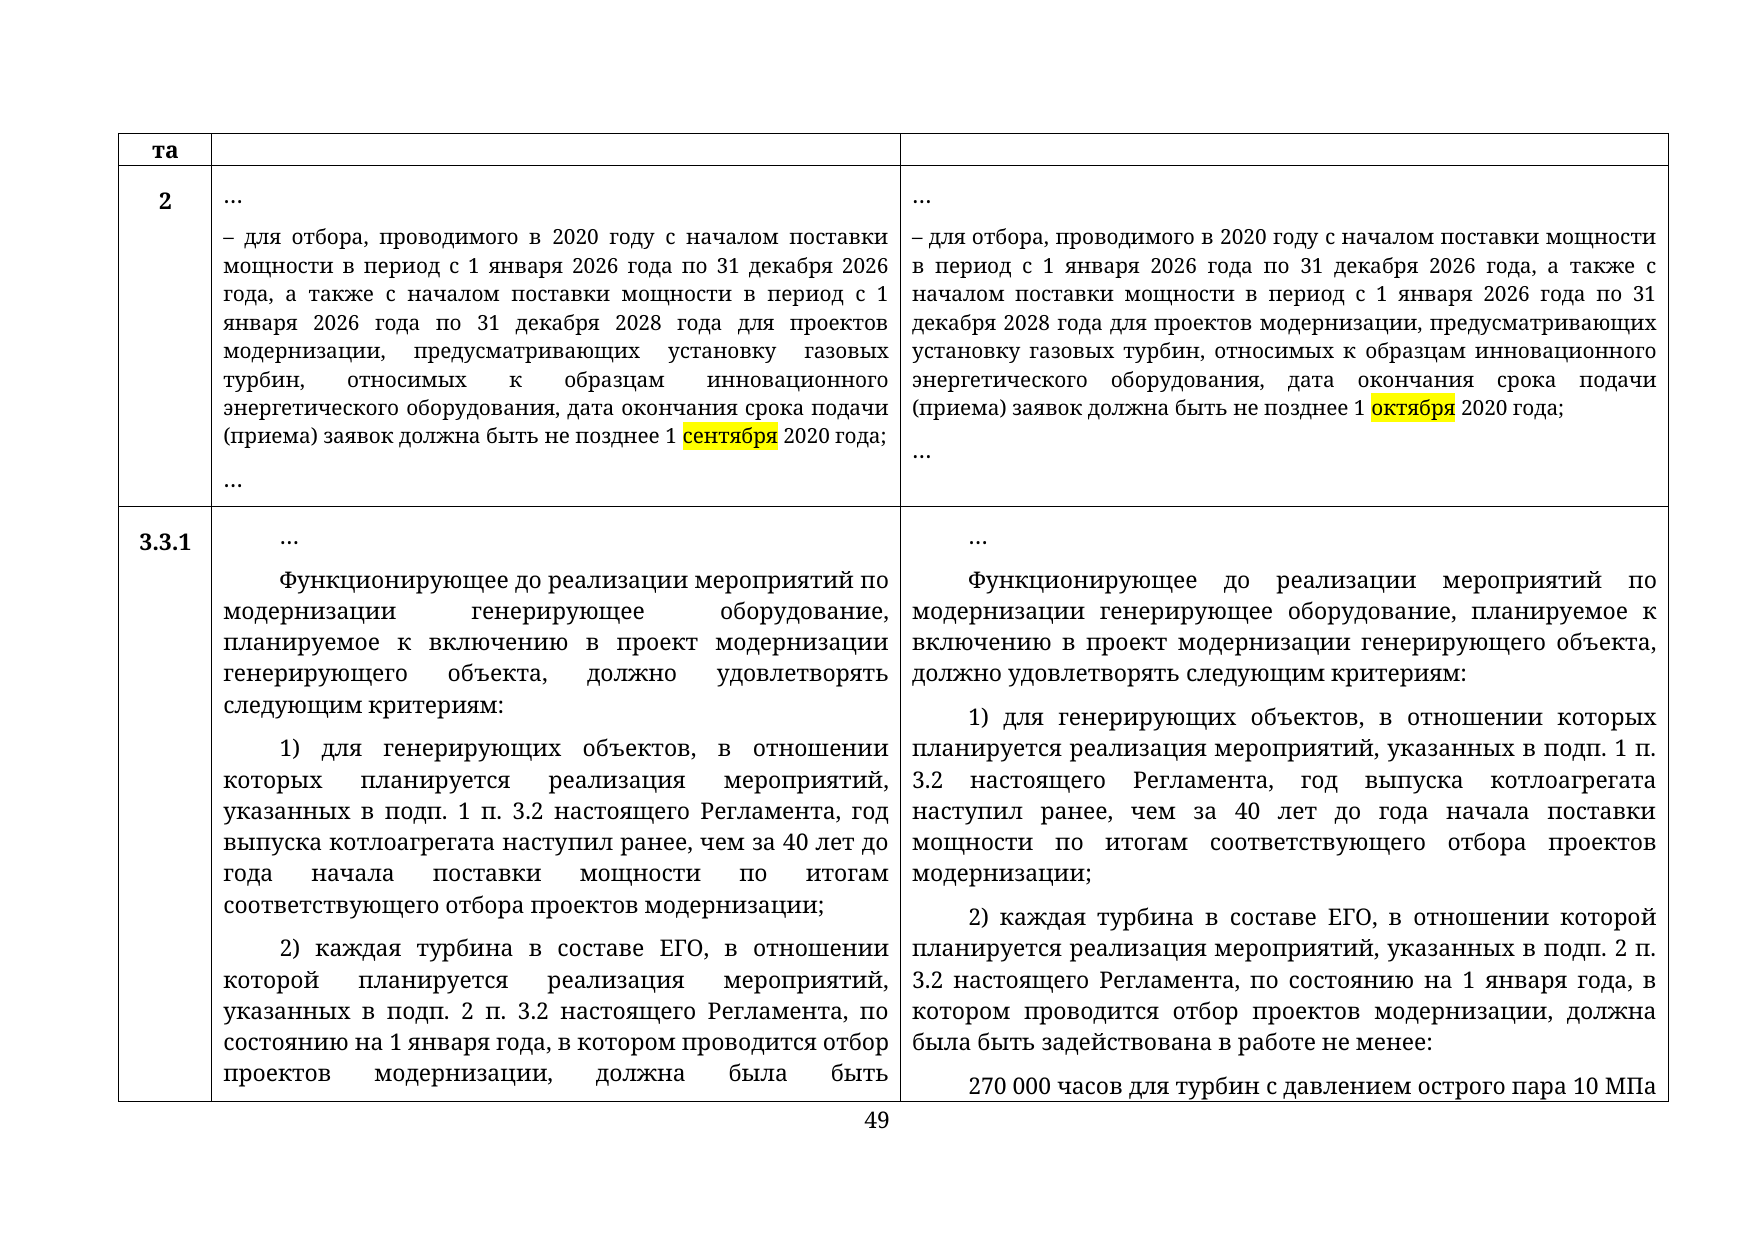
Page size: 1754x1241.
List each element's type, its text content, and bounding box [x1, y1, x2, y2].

table_cell 2 [119, 166, 211, 506]
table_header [212, 134, 900, 165]
table_cell 3.3.1 [119, 507, 211, 1101]
table_header № пункта [119, 134, 211, 165]
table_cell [212, 507, 900, 1101]
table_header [901, 134, 1668, 165]
table_cell … – для отбора, проводимого в 2020 году с началом поставки мощности в период с 1 января 2026 года по 31 декабря 2026 года, а также с началом поставки мощности в период с 1 января 2026 года по 31 декабря 2028 года для проектов модернизации, предусматривающих установку газовых турбин, относимых к образцам инновационного энергетического оборудования, дата окончания срока подачи (приема) заявок должна быть не позднее 1 сентября 2020 года; … [212, 166, 900, 506]
table_cell … – для отбора, проводимого в 2020 году с началом поставки мощности в период с 1 января 2026 года по 31 декабря 2026 года, а также с началом поставки мощности в период с 1 января 2026 года по 31 декабря 2028 года для проектов модернизации, предусматривающих установку газовых турбин, относимых к образцам инновационного энергетического оборудования, дата окончания срока подачи (приема) заявок должна быть не позднее 1 октября 2020 года; … [901, 166, 1668, 506]
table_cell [901, 507, 1668, 1101]
